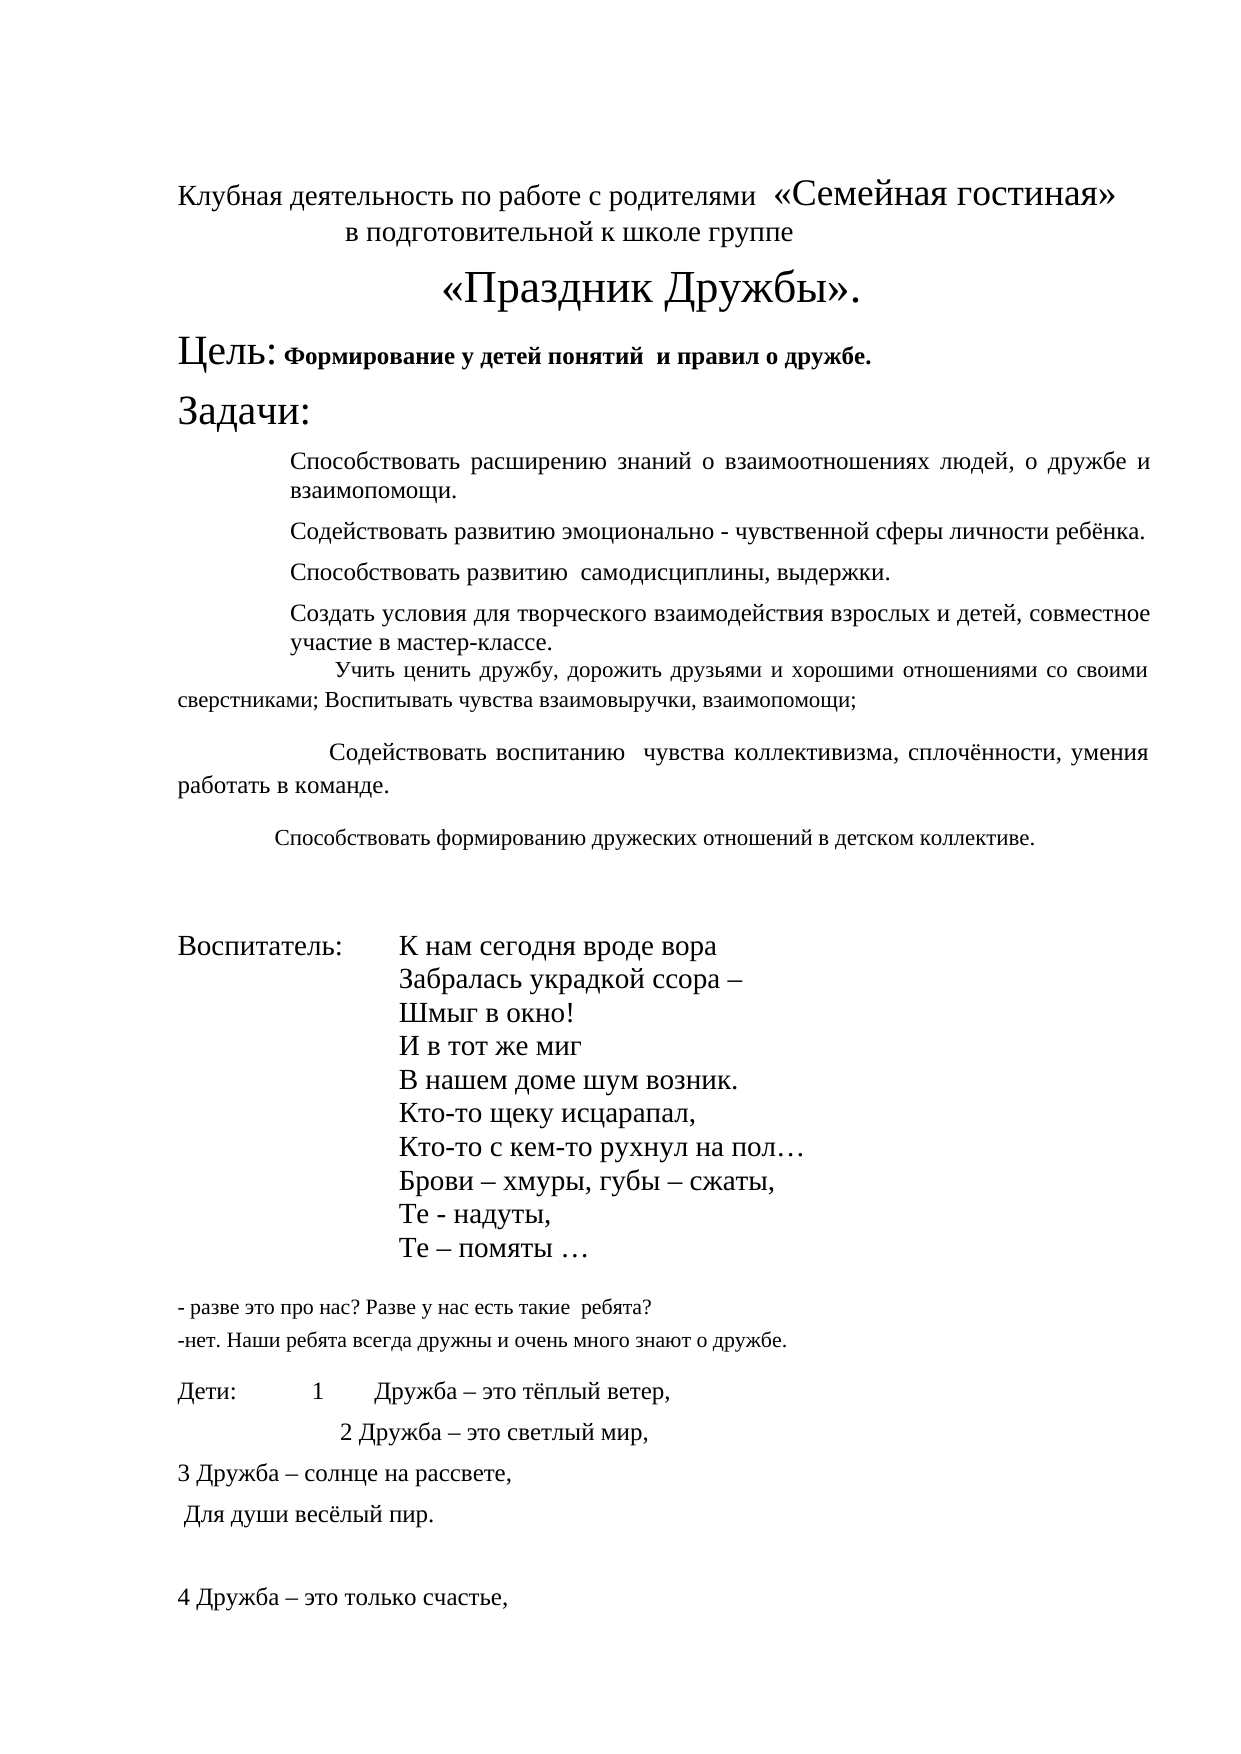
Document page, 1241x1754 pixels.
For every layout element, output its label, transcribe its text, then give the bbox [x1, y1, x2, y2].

text -нет. Наши ребята всегда дружны и очень много знают о дружбе. [177, 1319, 1152, 1352]
text 4 Дружба – это только счастье, [177, 1582, 1152, 1611]
text Те – помяты … [177, 1230, 1152, 1263]
text 2 Дружба – это светлый мир, [177, 1417, 1152, 1446]
text Способствовать развитию самодисциплины, выдержки. [290, 557, 1152, 586]
text В нашем доме шум возник. [177, 1062, 1152, 1096]
text Воспитатель: К нам сегодня вроде вора [177, 928, 1152, 961]
text Шмыг в окно! [177, 995, 1152, 1028]
text Брови – хмуры, губы – сжаты, [177, 1163, 1152, 1196]
text Способствовать расширению знаний о взаимоотношениях людей, о дружбе и взаимопомощи. [290, 446, 1152, 503]
text И в тот же миг [177, 1028, 1152, 1062]
text Учить ценить дружбу, дорожить друзьями и хорошими отношениями со своими сверстниками; Воспитывать чувства взаимовыручки, взаимопомощи; [177, 656, 1152, 713]
text 3 Дружба – солнце на рассвете, [177, 1458, 1152, 1487]
text Кто-то щеку исцарапал, [177, 1096, 1152, 1129]
text в подготовительной к школе группе [177, 214, 1152, 247]
text Забралась украдкой ссора – [177, 961, 1152, 995]
text Клубная деятельность по работе с родителями «Семейная гостиная» [177, 171, 1152, 214]
text Цель: Формирование у детей понятий и правил о дружбе. [177, 325, 1152, 373]
text Содействовать воспитанию чувства коллективизма, сплочённости, умения работать в команде. [177, 737, 1152, 799]
text Для души весёлый пир. [177, 1499, 1152, 1528]
text Задачи: [177, 386, 1152, 433]
text Те - надуты, [177, 1196, 1152, 1230]
text Создать условия для творческого взаимодействия взрослых и детей, совместное участие в мастер-классе. [290, 598, 1152, 656]
text Содействовать развитию эмоционально - чувственной сферы личности ребёнка. [290, 516, 1152, 545]
text - разве это про нас? Разве у нас есть такие ребята? [177, 1287, 1152, 1319]
text «Праздник Дружбы». [177, 260, 1152, 313]
text Способствовать формированию дружеских отношений в детском коллективе. [177, 824, 1152, 851]
text Кто-то с кем-то рухнул на пол… [177, 1129, 1152, 1163]
text Дети: 1 Дружба – это тёплый ветер, [177, 1376, 1152, 1404]
